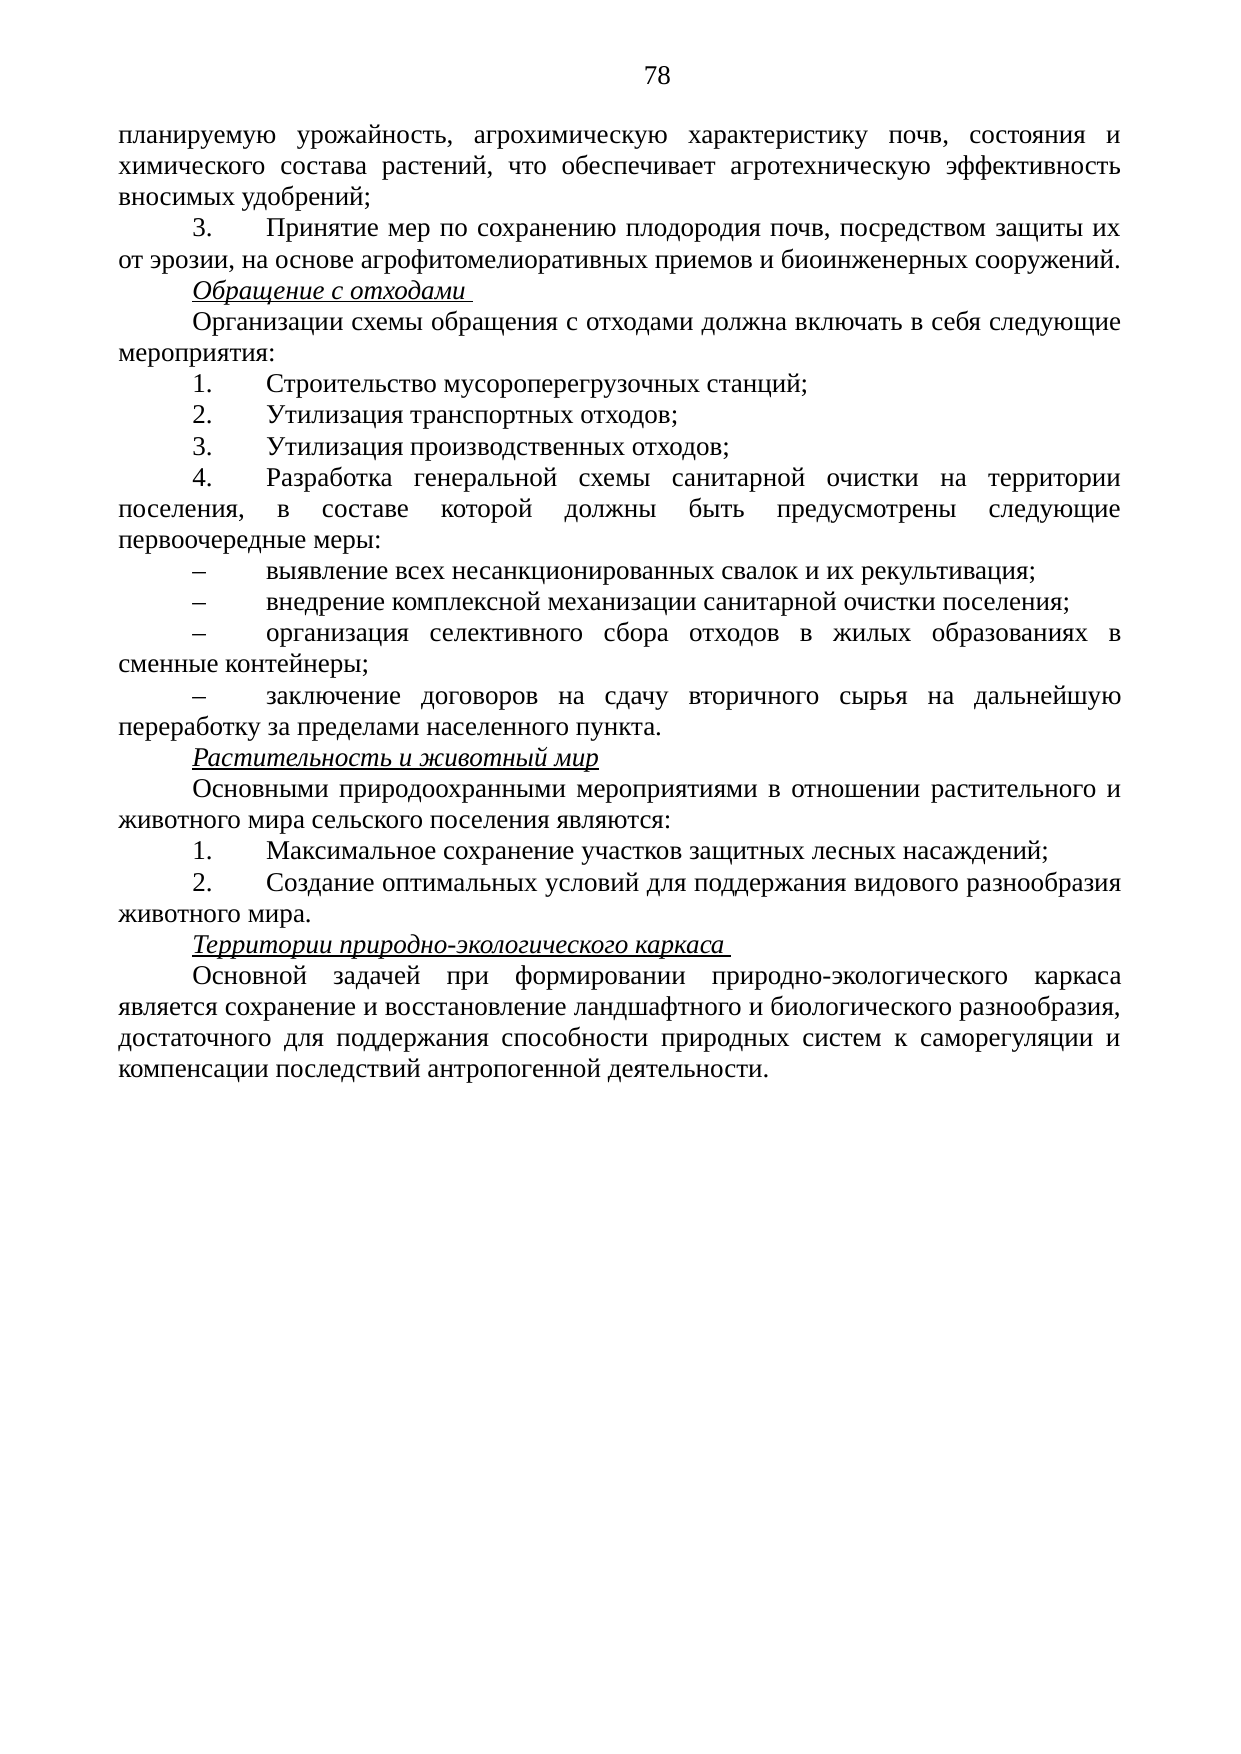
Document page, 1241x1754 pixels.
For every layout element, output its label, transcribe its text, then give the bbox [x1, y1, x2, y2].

list организация селективного сбора отходов в жилых образованиях в сменные контейнеры; [118, 616, 1122, 679]
text Территории природно-экологического каркаса [118, 928, 1122, 959]
text Растительность и животный мир [118, 741, 1122, 772]
list заключение договоров на сдачу вторичного сырья на дальнейшую переработку за пределами населенного пункта. [118, 679, 1122, 741]
text Обращение с отходами [118, 274, 1122, 305]
list выявление всех несанкционированных свалок и их рекультивация; [118, 554, 1122, 585]
list Утилизация транспортных отходов; [118, 398, 1122, 429]
list Строительство мусороперегрузочных станций; [118, 367, 1122, 398]
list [118, 118, 1122, 212]
text Организации схемы обращения с отходами должна включать в себя следующие мероприятия: [118, 305, 1122, 367]
text Основными природоохранными мероприятиями в отношении растительного и животного мира сельского поселения являются: [118, 772, 1122, 834]
list Разработка генеральной схемы санитарной очистки на территории поселения, в составе которой должны быть предусмотрены следующие первоочередные меры: [118, 461, 1122, 554]
list Утилизация производственных отходов; [118, 429, 1122, 461]
list Создание оптимальных условий для поддержания видового разнообразия животного мира. [118, 866, 1122, 928]
list Максимальное сохранение участков защитных лесных насаждений; [118, 834, 1122, 866]
list Принятие мер по сохранению плодородия почв, посредством защиты их от эрозии, на основе агрофитомелиоративных приемов и биоинженерных сооружений. [118, 212, 1122, 274]
text Основной задачей при формировании природно-экологического каркаса является сохранение и восстановление ландшафтного и биологического разнообразия, достаточного для поддержания способности природных систем к саморегуляции и компенсации последствий антропогенной деятельности. [118, 959, 1122, 1084]
list внедрение комплексной механизации санитарной очистки поселения; [118, 585, 1122, 616]
